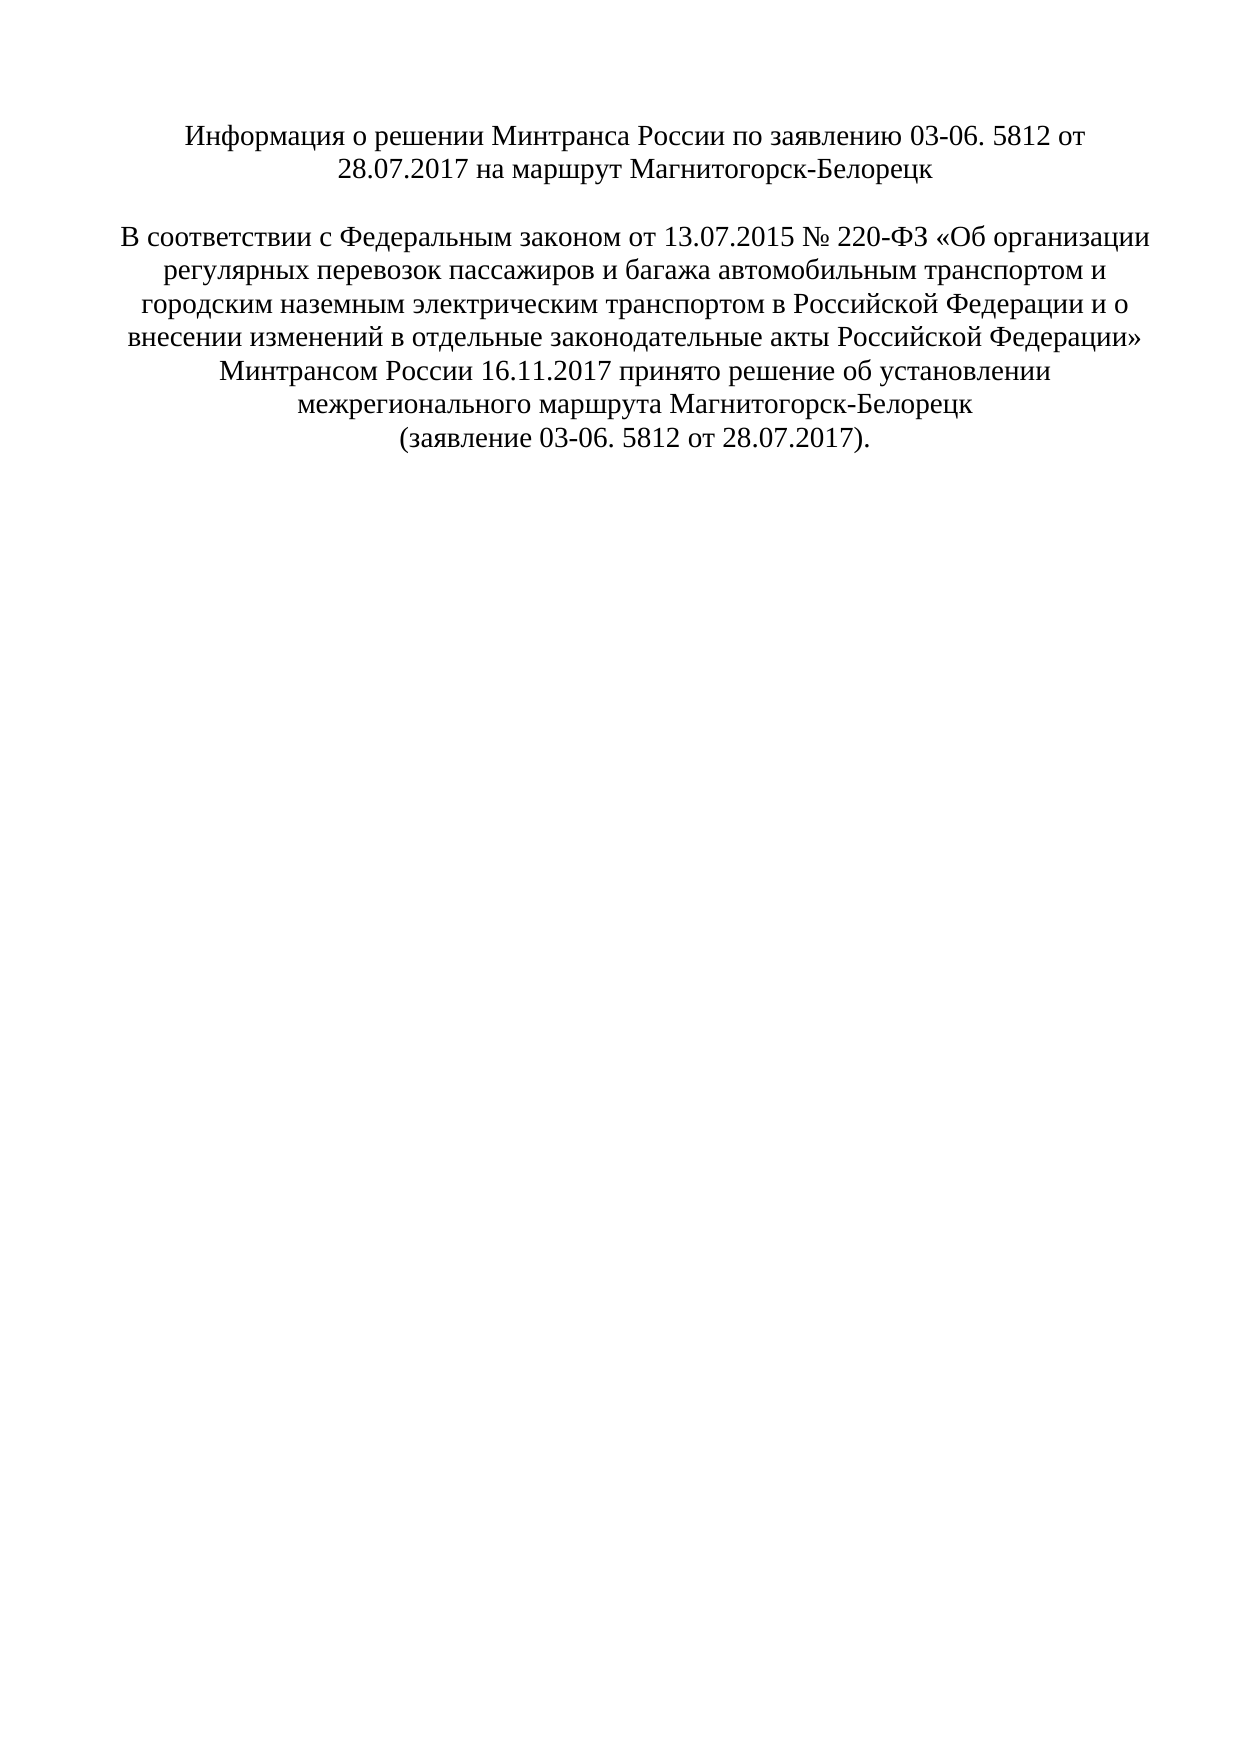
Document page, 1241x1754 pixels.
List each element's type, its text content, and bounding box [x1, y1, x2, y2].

text В соответствии с Федеральным законом от 13.07.2015 № 220-ФЗ «Об организации регулярных перевозок пассажиров и багажа автомобильным транспортом и городским наземным электрическим транспортом в Российской Федерации и о внесении изменений в отдельные законодательные акты Российской Федерации» Минтрансом России 16.11.2017 принято решение об установлении межрегионального маршрута Магнитогорск-Белорецк [118, 219, 1152, 420]
text Информация о решении Минтранса России по заявлению 03-06. 5812 от 28.07.2017 на маршрут Магнитогорск-Белорецк [118, 118, 1152, 185]
text (заявление 03-06. 5812 от 28.07.2017). [118, 420, 1152, 453]
